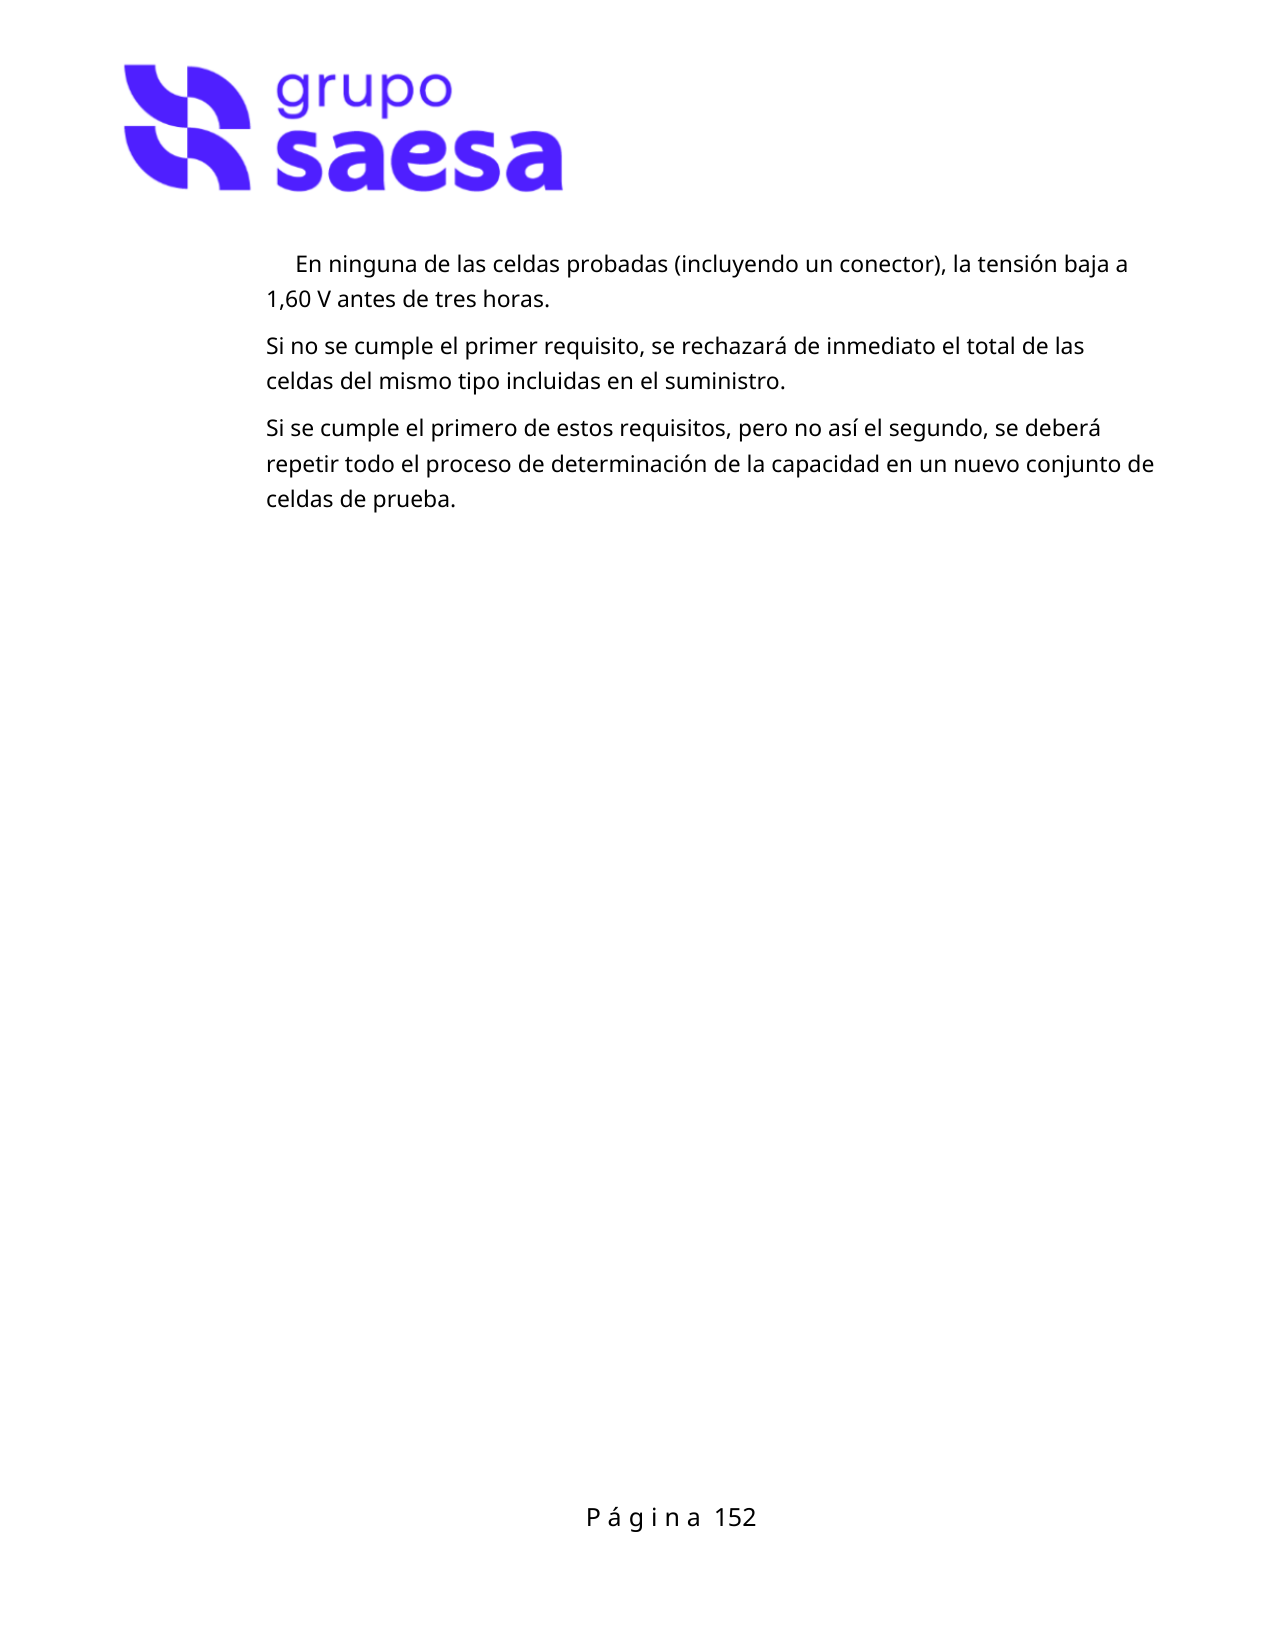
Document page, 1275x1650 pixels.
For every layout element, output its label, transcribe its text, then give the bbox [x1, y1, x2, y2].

text En ninguna de las celdas probadas (incluyendo un conector), la tensión baja a 1,60 V antes de tres horas. [266, 248, 1130, 314]
picture [112, 55, 569, 196]
text Si no se cumple el primer requisito, se rechazará de inmediato el total de las celdas del mismo tipo incluidas en el suministro. [266, 329, 1127, 396]
text Si se cumple el primero de estos requisitos, pero no así el segundo, se deberá repetir todo el proceso de determinación de la capacidad en un nuevo conjunto de celdas de prueba. [266, 412, 1162, 514]
